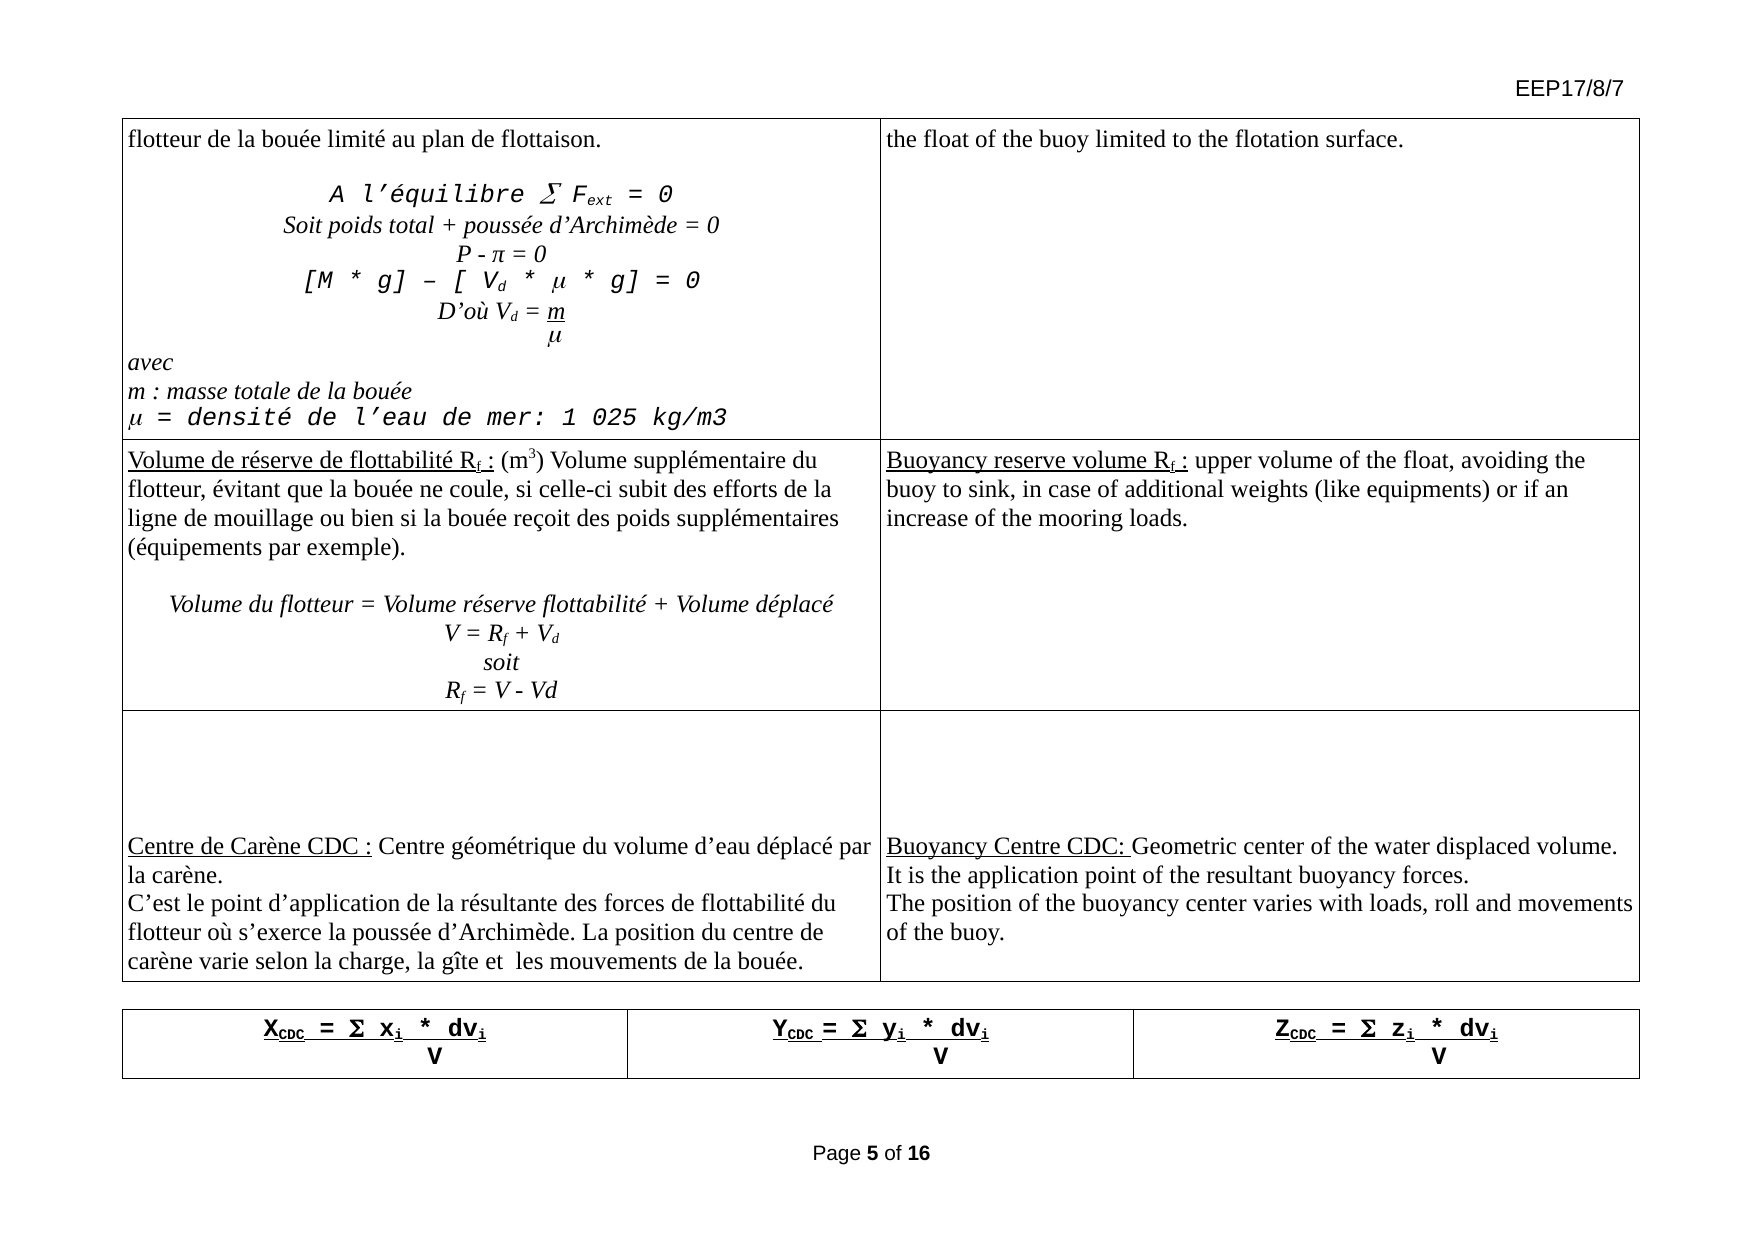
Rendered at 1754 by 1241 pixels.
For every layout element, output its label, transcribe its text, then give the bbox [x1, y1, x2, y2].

table_cell Buoyancy Centre CDC: Geometric center of the water displaced volume. It is the application point of the resultant buoyancy forces. The position of the buoyancy center varies with loads, roll and movements of the buoy. [881, 711, 1639, 981]
table_cell Centre de Carène CDC : Centre géométrique du volume d’eau déplacé par la carène. C’est le point d’application de la résultante des forces de flottabilité du flotteur où s’exerce la poussée d’Archimède. La position du centre de carène varie selon la charge, la gîte et les mouvements de la bouée. [123, 711, 880, 981]
table_header YCDC =  yi * dvi V [628, 1010, 1133, 1078]
table_cell Buoyancy reserve volume Rf : upper volume of the float, avoiding the buoy to sink, in case of additional weights (like equipments) or if an increase of the mooring loads. [881, 440, 1639, 710]
table_header XCDC =  xi * dvi V [123, 1010, 627, 1078]
table_cell Volume de réserve de flottabilité Rf : (m3) Volume supplémentaire du flotteur, évitant que la bouée ne coule, si celle-ci subit des efforts de la ligne de mouillage ou bien si la bouée reçoit des poids supplémentaires (équipements par exemple). Volume du flotteur = Volume réserve flottabilité + Volume déplacé V = Rf + Vd soit Rf = V - Vd [123, 440, 880, 710]
table_header ZCDC =  zi * dvi V [1134, 1010, 1639, 1078]
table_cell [881, 119, 1639, 439]
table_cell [123, 119, 880, 439]
